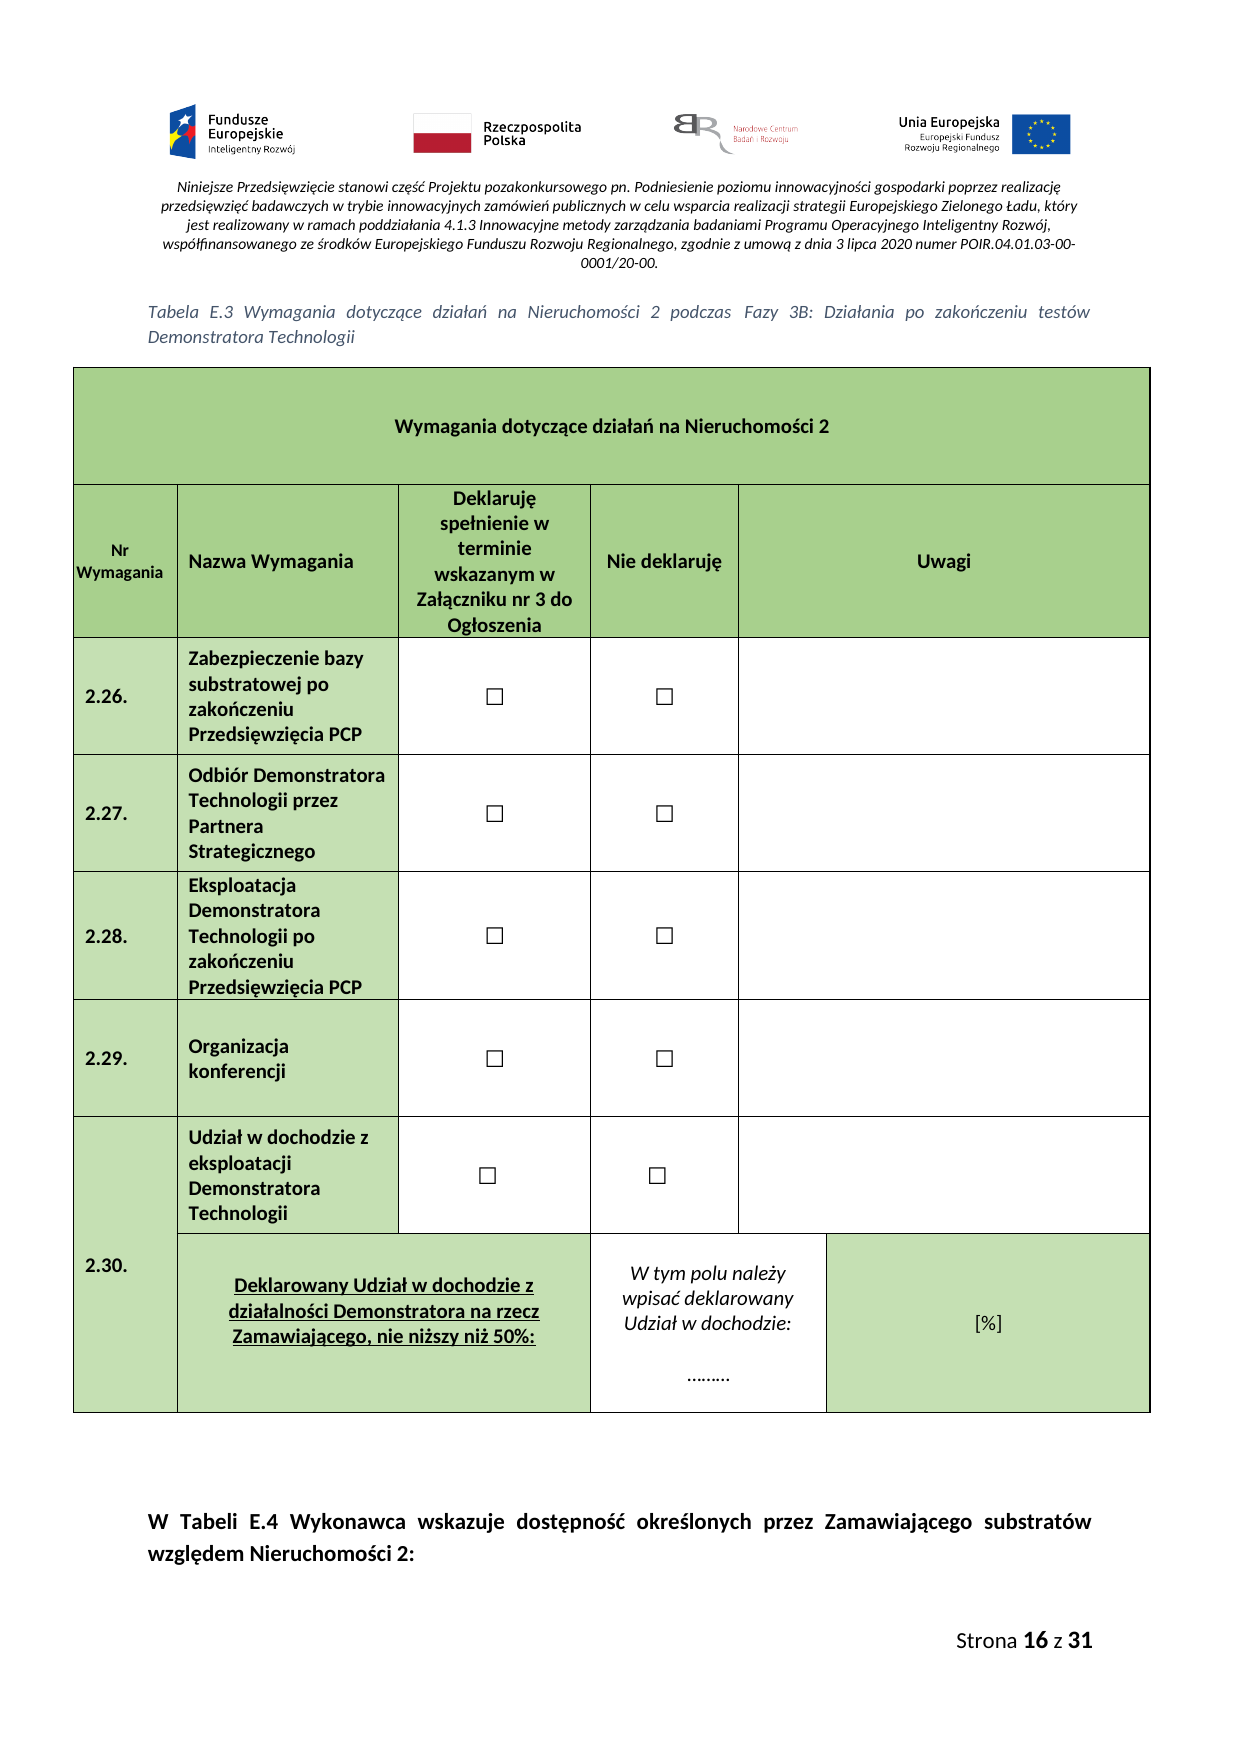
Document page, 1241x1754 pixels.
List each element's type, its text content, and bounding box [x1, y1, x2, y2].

table_cell [739, 1000, 1149, 1116]
table_header Wymagania dotyczące działań na Nieruchomości 2 [74, 368, 1149, 484]
table_cell Zabezpieczenie bazy substratowej po zakończeniu Przedsięwzięcia PCP [178, 638, 398, 754]
table_cell [74, 755, 177, 871]
table_cell [%] [827, 1234, 1149, 1412]
table_cell [74, 872, 177, 999]
table_cell Deklarowany Udział w dochodzie z działalności Demonstratora na rzecz Zamawiającego, nie niższy niż 50%: [178, 1234, 590, 1412]
table_cell Nazwa Wymagania [178, 485, 398, 637]
table_cell [739, 638, 1149, 754]
table_cell Uwagi [739, 485, 1149, 637]
table_cell [74, 1000, 177, 1116]
table_cell W tym polu należy wpisać deklarowany Udział w dochodzie: ……… [591, 1234, 826, 1412]
text Tabela E.3 Wymagania dotyczące działań na Nieruchomości 2 podczas Fazy 3B: Działania po zakończeniu testów Demonstratora Technologii [148, 301, 1093, 348]
table_cell Odbiór Demonstratora Technologii przez Partnera Strategicznego [178, 755, 398, 871]
table_cell Nie deklaruję [591, 485, 738, 637]
table_cell [739, 755, 1149, 871]
table_cell Organizacja konferencji [178, 1000, 398, 1116]
table_cell Deklaruję spełnienie w terminie wskazanym w Załączniku nr 3 do Ogłoszenia [399, 485, 590, 637]
table_cell Udział w dochodzie z eksploatacji Demonstratora Technologii [178, 1117, 398, 1233]
table_cell ☐ [591, 1117, 738, 1233]
table_cell [739, 872, 1149, 999]
table_cell [739, 1117, 1149, 1233]
table_cell ☐ [399, 1117, 590, 1233]
table_cell [74, 638, 177, 754]
table_cell Nr Wymagania [74, 485, 177, 637]
table_cell Eksploatacja Demonstratora Technologii po zakończeniu Przedsięwzięcia PCP [178, 872, 398, 999]
picture [169, 104, 1071, 159]
text W Tabeli E.4 Wykonawca wskazuje dostępność określonych przez Zamawiającego substratów względem Nieruchomości 2: [148, 1507, 1093, 1567]
table_cell [74, 1117, 177, 1412]
